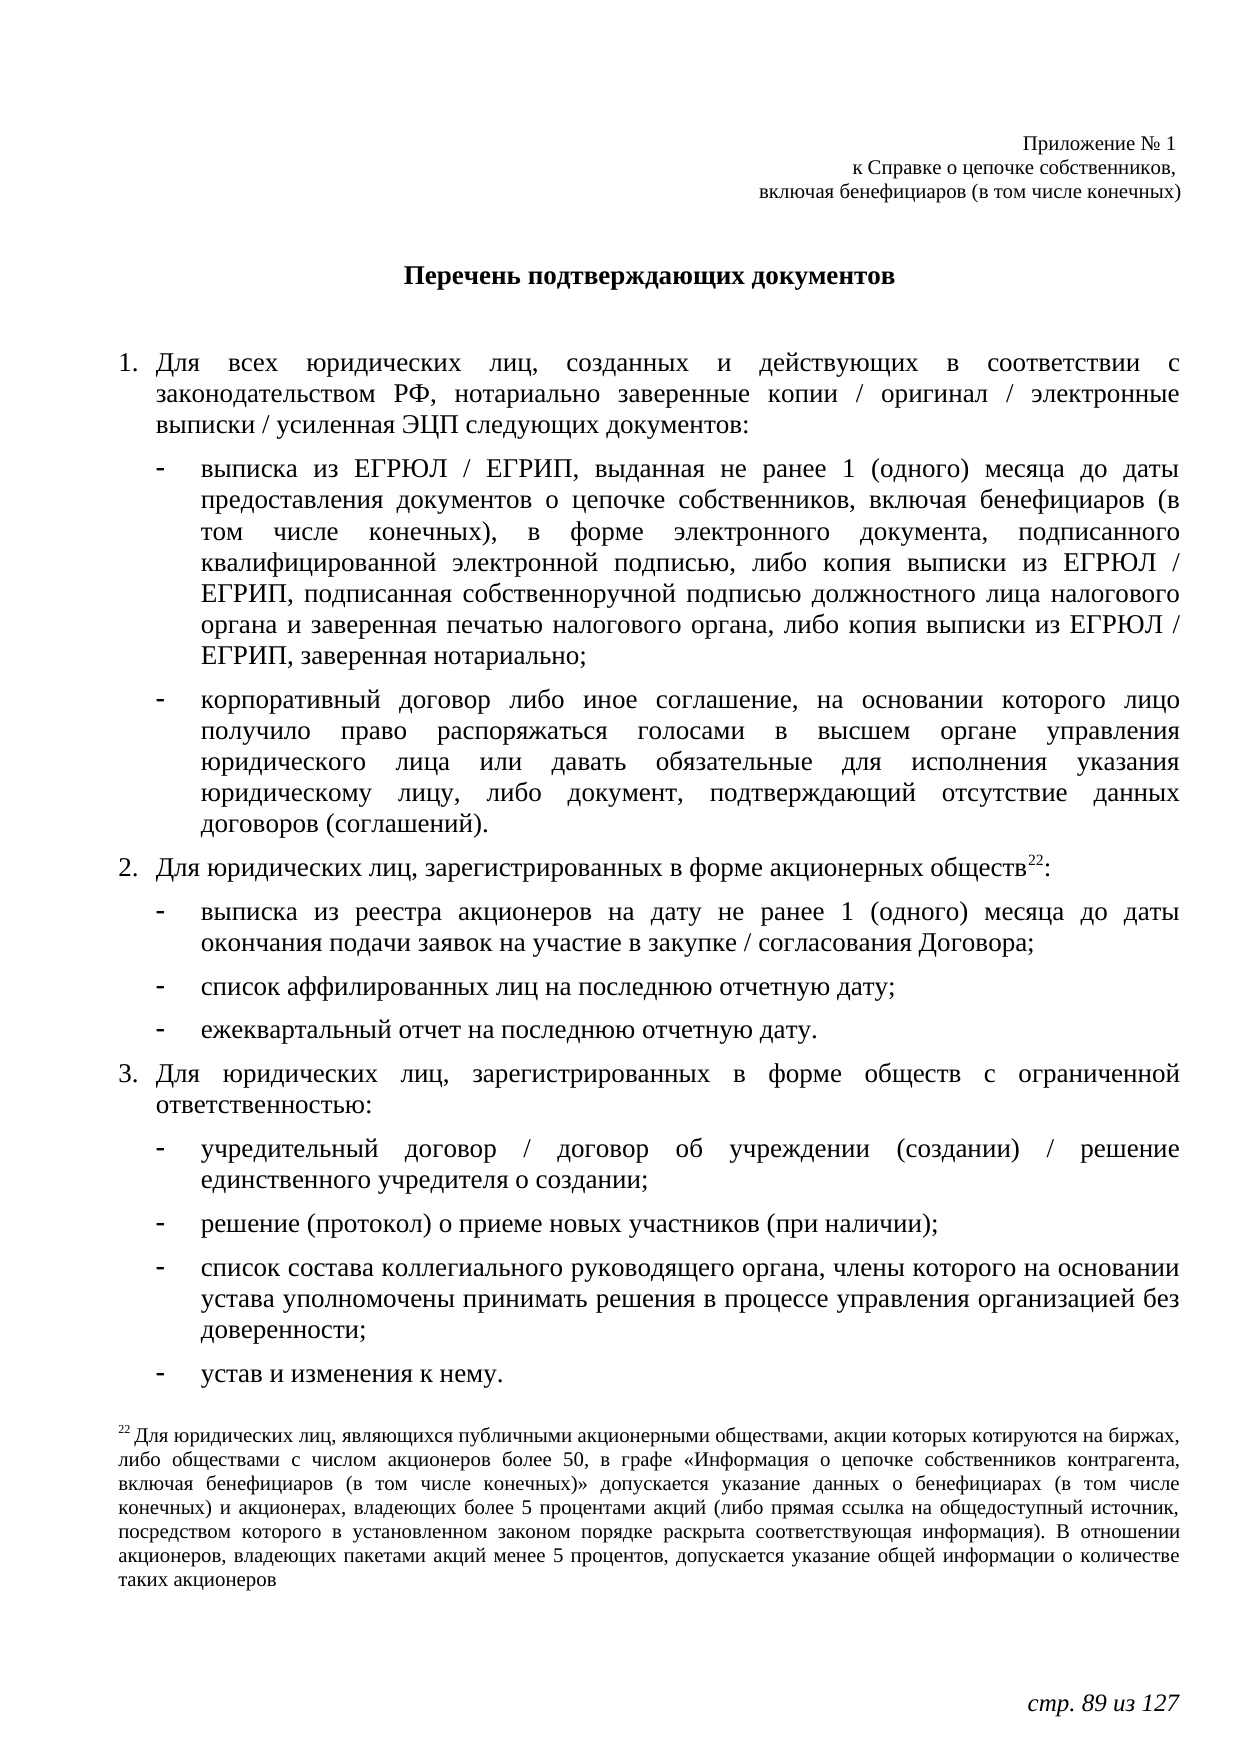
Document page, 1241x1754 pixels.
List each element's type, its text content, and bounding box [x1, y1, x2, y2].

text Приложение № 1 к Справке о цепочке собственников, включая бенефициаров (в том числе конечных) [118, 131, 1181, 203]
list ежеквартальный отчет на последнюю отчетную дату. [156, 1013, 1181, 1045]
list Для всех юридических лиц, созданных и действующих в соответствии с законодательством РФ, нотариально заверенные копии / оригинал / электронные выписки / усиленная ЭЦП следующих документов: [118, 346, 1181, 440]
list корпоративный договор либо иное соглашение, на основании которого лицо получило право распоряжаться голосами в высшем органе управления юридического лица или давать обязательные для исполнения указания юридическому лицу, либо документ, подтверждающий отсутствие данных договоров (соглашений). [156, 683, 1181, 839]
list Для юридических лиц, зарегистрированных в форме обществ с ограниченной ответственностью: [118, 1057, 1181, 1119]
list выписка из реестра акционеров на дату не ранее 1 (одного) месяца до даты окончания подачи заявок на участие в закупке / согласования Договора; [156, 895, 1181, 957]
list решение (протокол) о приеме новых участников (при наличии); [156, 1207, 1181, 1238]
list учредительный договор / договор об учреждении (создании) / решение единственного учредителя о создании; [156, 1132, 1181, 1194]
list Для юридических лиц, зарегистрированных в форме акционерных обществ: [118, 851, 1181, 882]
list выписка из ЕГРЮЛ / ЕГРИП, выданная не ранее 1 (одного) месяца до даты предоставления документов о цепочке собственников, включая бенефициаров (в том числе конечных), в форме электронного документа, подписанного квалифицированной электронной подписью, либо копия выписки из ЕГРЮЛ / ЕГРИП, подписанная собственноручной подписью должностного лица налогового органа и заверенная печатью налогового органа, либо копия выписки из ЕГРЮЛ / ЕГРИП, заверенная нотариально; [156, 452, 1181, 670]
text Перечень подтверждающих документов [118, 259, 1181, 290]
list устав и изменения к нему. [156, 1357, 1181, 1388]
list список аффилированных лиц на последнюю отчетную дату; [156, 970, 1181, 1001]
